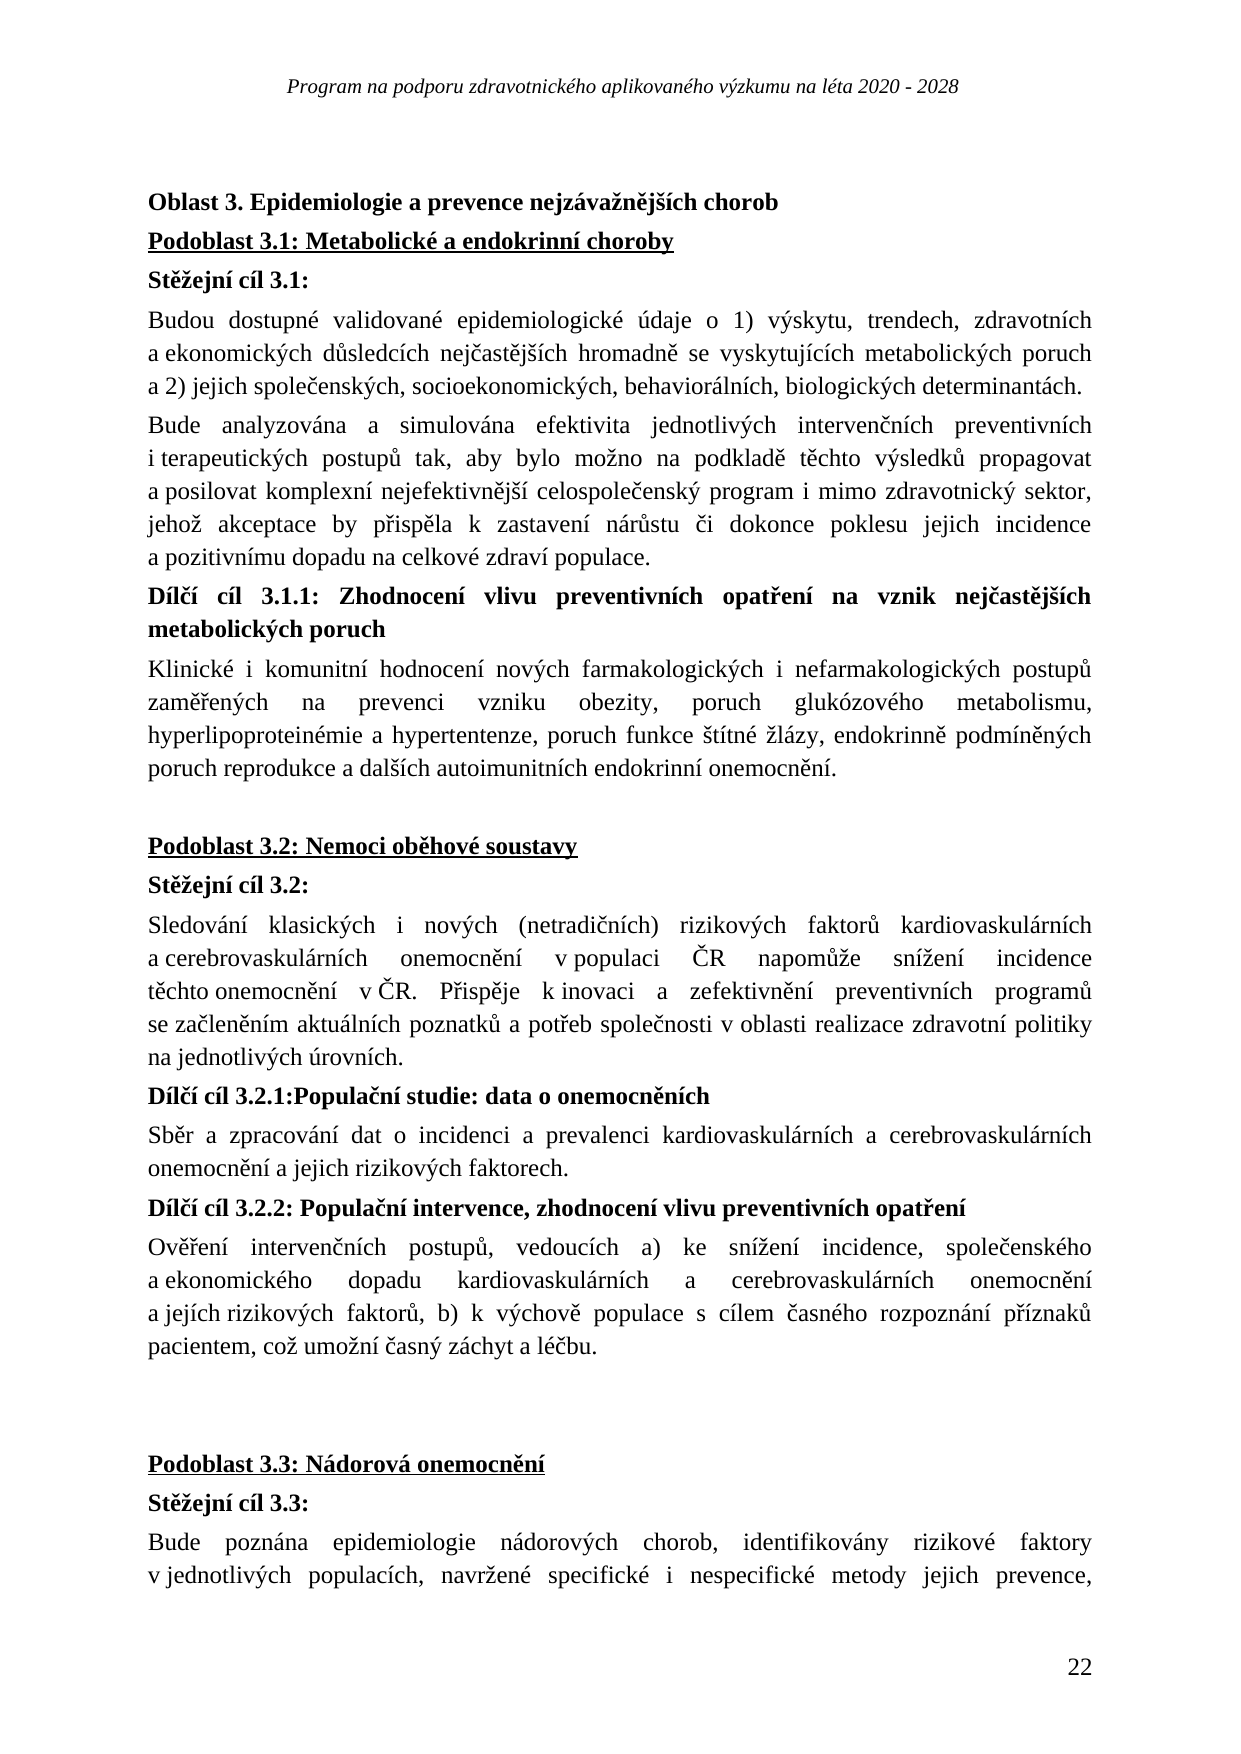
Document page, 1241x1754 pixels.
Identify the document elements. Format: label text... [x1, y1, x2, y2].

text Ověření intervenčních postupů, vedoucích a) ke snížení incidence, společenského a ekonomického dopadu kardiovaskulárních a cerebrovaskulárních onemocnění a jejích rizikových faktorů, b) k výchově populace s cílem časného rozpoznání příznaků pacientem, což umožní časný záchyt a léčbu. [148, 1232, 1093, 1360]
text Sběr a zpracování dat o incidenci a prevalenci kardiovaskulárních a cerebrovaskulárních onemocnění a jejich rizikových faktorech. [148, 1120, 1093, 1182]
text Dílčí cíl 3.1.1: Zhodnocení vlivu preventivních opatření na vznik nejčastějších metabolických poruch [148, 581, 1093, 643]
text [148, 1527, 1093, 1589]
subtitle Oblast 3. Epidemiologie a prevence nejzávažnějších chorob [148, 187, 1093, 216]
text Stěžejní cíl 3.2: [148, 871, 1093, 899]
text Dílčí cíl 3.2.2: Populační intervence, zhodnocení vlivu preventivních opatření [148, 1193, 1093, 1221]
text Dílčí cíl 3.2.1:Populační studie: data o onemocněních [148, 1081, 1093, 1110]
text Podoblast 3.2: Nemoci oběhové soustavy [148, 831, 1093, 860]
text Budou dostupné validované epidemiologické údaje o 1) výskytu, trendech, zdravotních a ekonomických důsledcích nejčastějších hromadně se vyskytujících metabolických poruch a 2) jejich společenských, socioekonomických, behaviorálních, biologických determinantách. [148, 305, 1093, 399]
text Podoblast 3.1: Metabolické a endokrinní choroby [148, 226, 1093, 255]
text Klinické i komunitní hodnocení nových farmakologických i nefarmakologických postupů zaměřených na prevenci vzniku obezity, poruch glukózového metabolismu, hyperlipoproteinémie a hypertentenze, poruch funkce štítné žlázy, endokrinně podmíněných poruch reprodukce a dalších autoimunitních endokrinní onemocnění. [148, 654, 1093, 781]
text Stěžejní cíl 3.1: [148, 265, 1093, 294]
text Podoblast 3.3: Nádorová onemocnění [148, 1449, 1093, 1478]
text Bude analyzována a simulována efektivita jednotlivých intervenčních preventivních i terapeutických postupů tak, aby bylo možno na podkladě těchto výsledků propagovat a posilovat komplexní nejefektivnější celospolečenský program i mimo zdravotnický sektor, jehož akceptace by přispěla k zastavení nárůstu či dokonce poklesu jejich incidence a pozitivnímu dopadu na celkové zdraví populace. [148, 410, 1093, 571]
text Stěžejní cíl 3.3: [148, 1488, 1093, 1517]
text Sledování klasických i nových (netradičních) rizikových faktorů kardiovaskulárních a cerebrovaskulárních onemocnění v populaci ČR napomůže snížení incidence těchto onemocnění v ČR. Přispěje k inovaci a zefektivnění preventivních programů se začleněním aktuálních poznatků a potřeb společnosti v oblasti realizace zdravotní politiky na jednotlivých úrovních. [148, 910, 1093, 1071]
